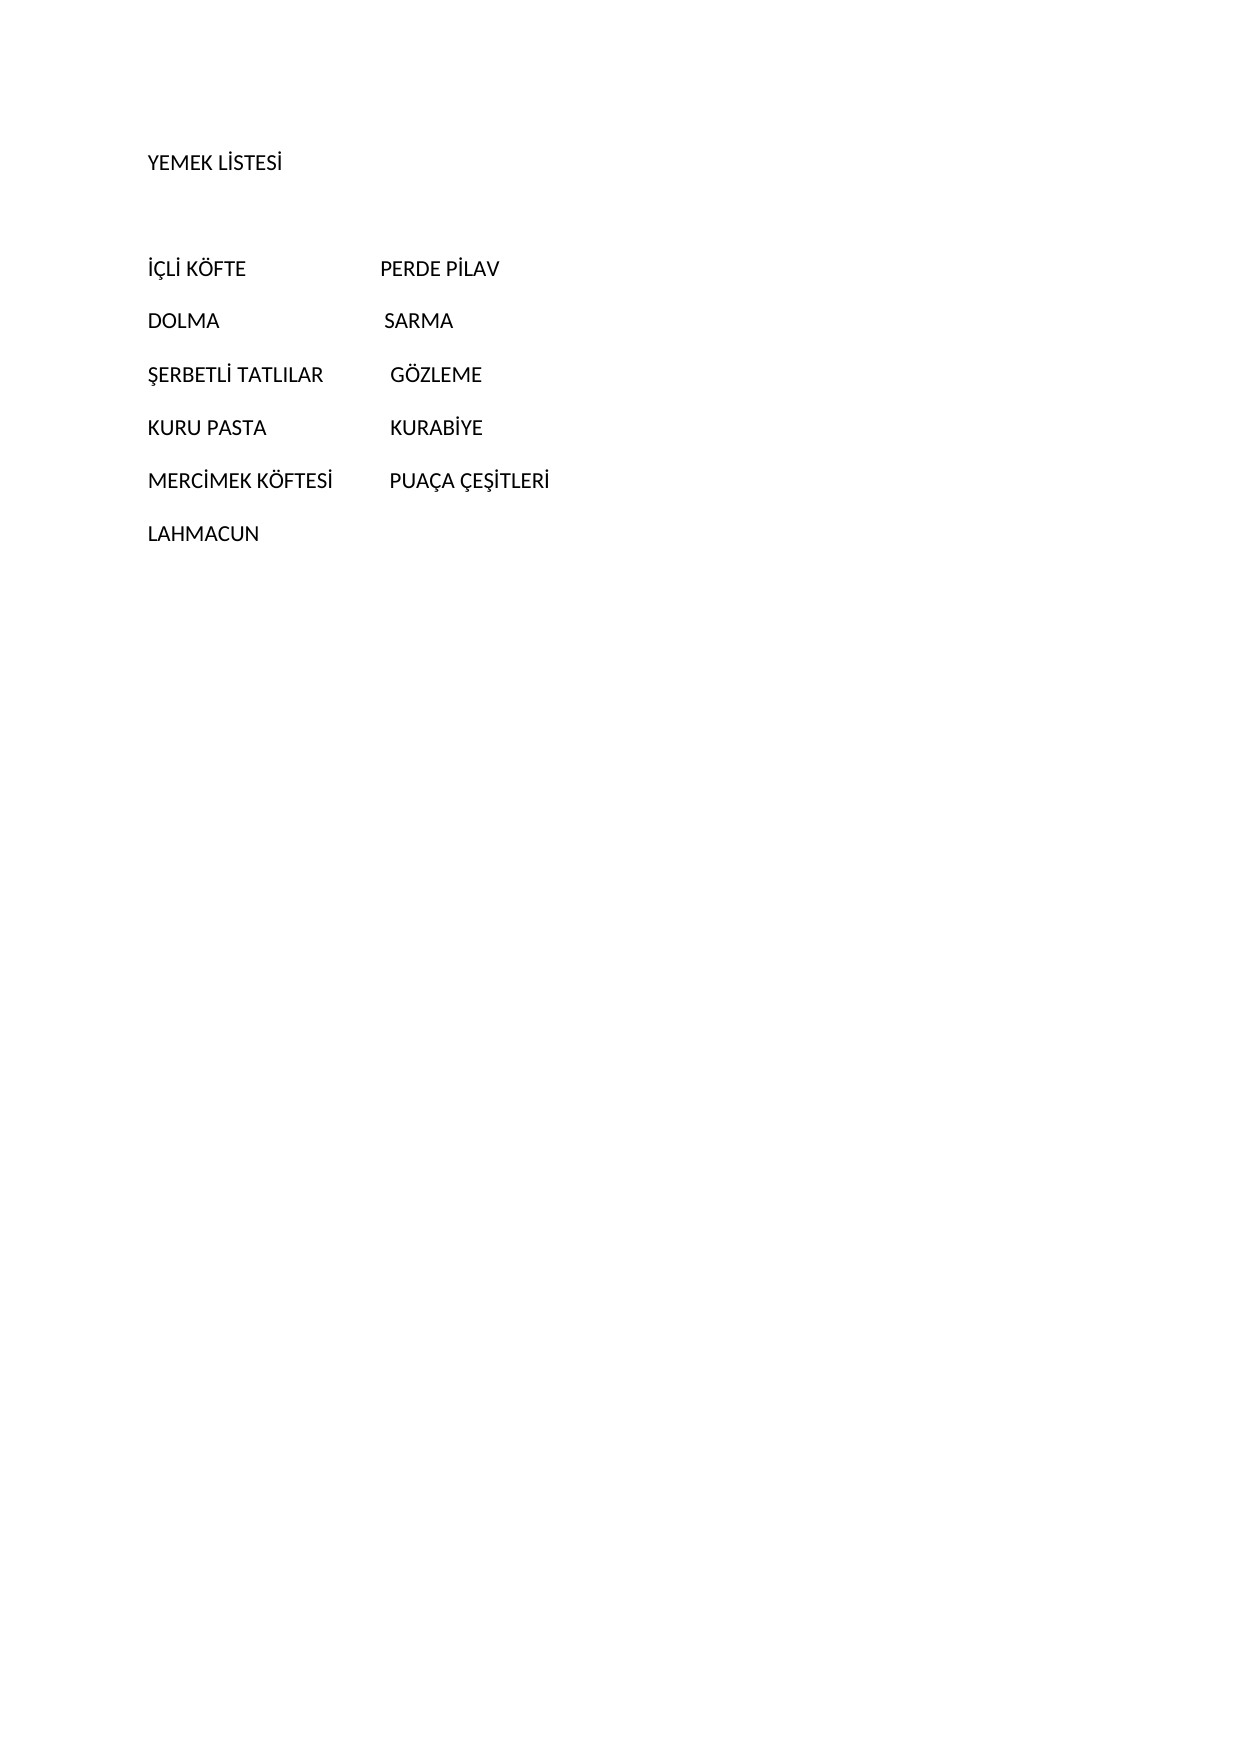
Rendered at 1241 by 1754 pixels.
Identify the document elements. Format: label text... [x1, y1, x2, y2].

text KURU PASTA KURABİYE [148, 413, 1093, 441]
text ŞERBETLİ TATLILAR GÖZLEME [148, 360, 1093, 388]
text YEMEK LİSTESİ [148, 148, 1093, 176]
text DOLMA SARMA [148, 307, 1093, 335]
text MERCİMEK KÖFTESİ PUAÇA ÇEŞİTLERİ [148, 466, 1093, 494]
text İÇLİ KÖFTE PERDE PİLAV [148, 254, 1093, 282]
text LAHMACUN [148, 519, 1093, 547]
